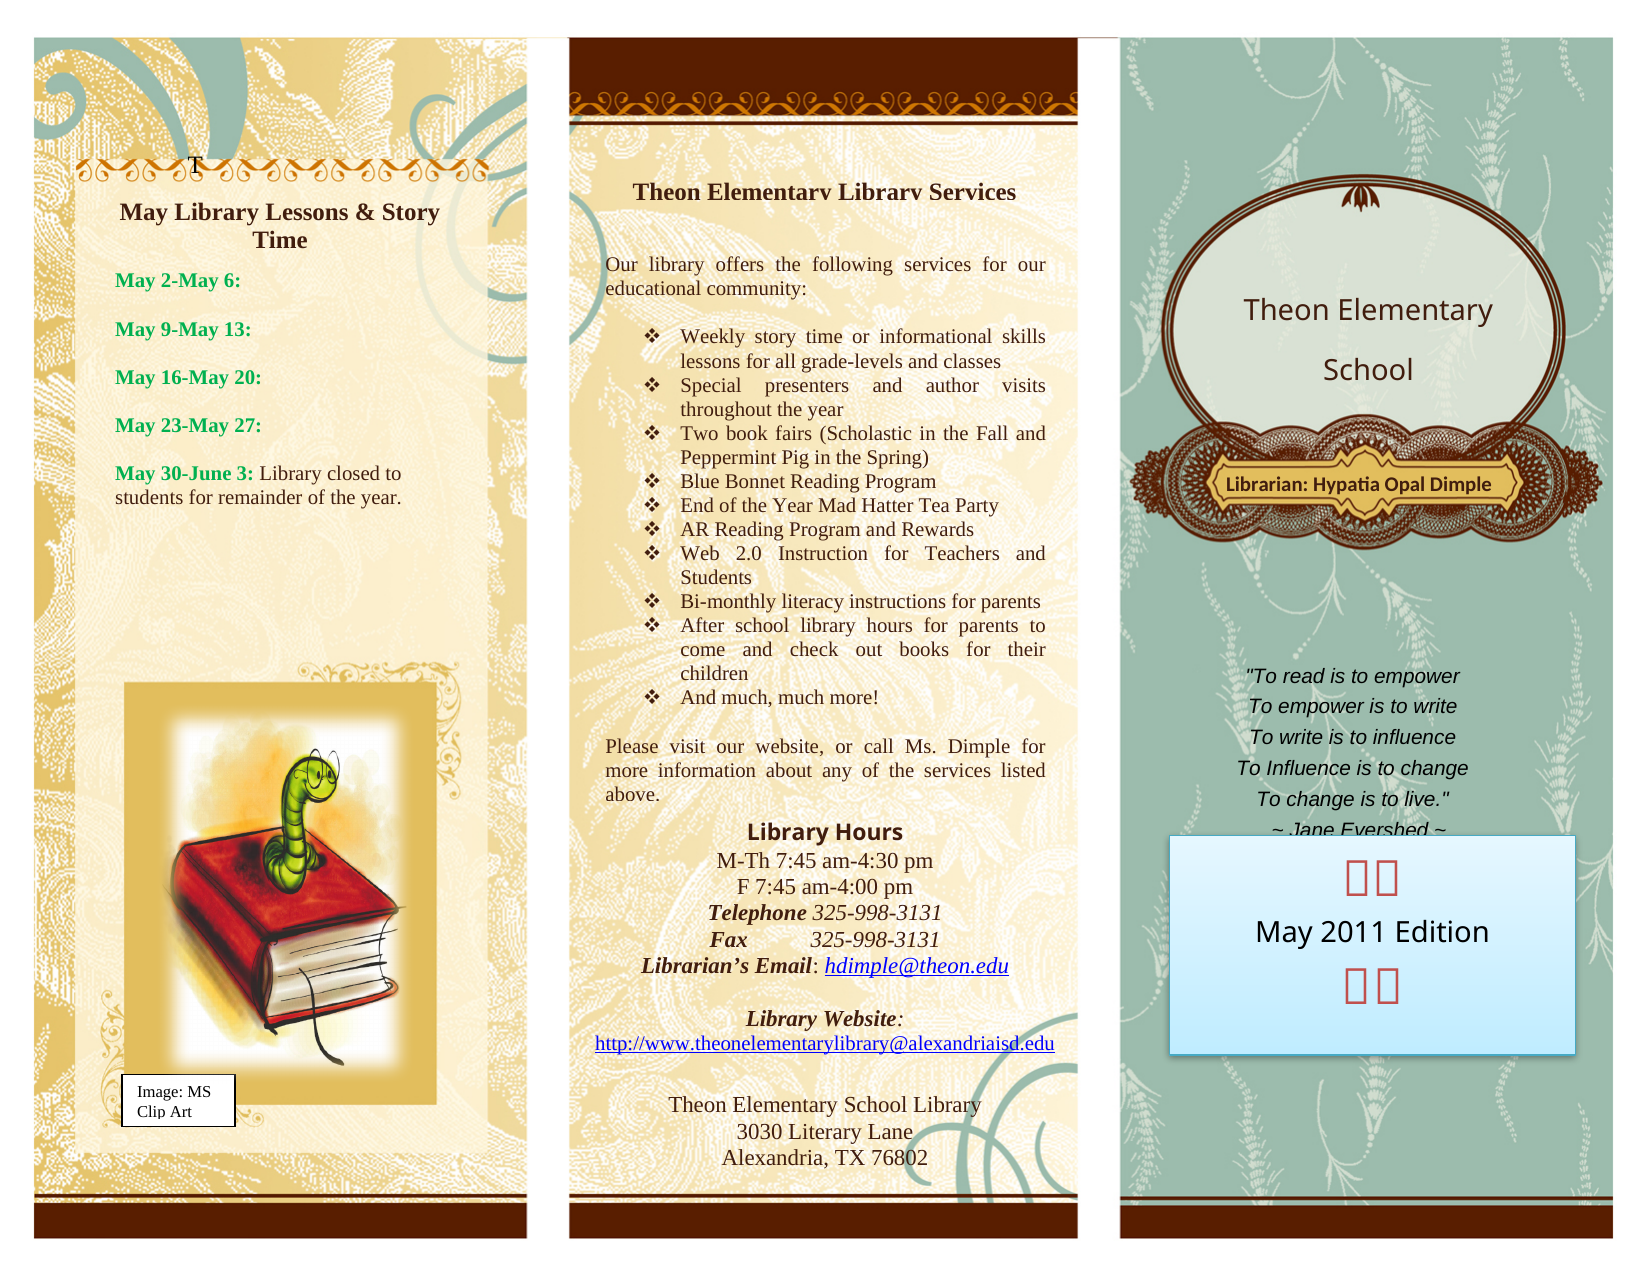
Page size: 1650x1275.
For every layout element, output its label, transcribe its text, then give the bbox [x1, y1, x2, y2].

list T [187, 150, 1462, 179]
picture [0, 0, 1650, 1275]
